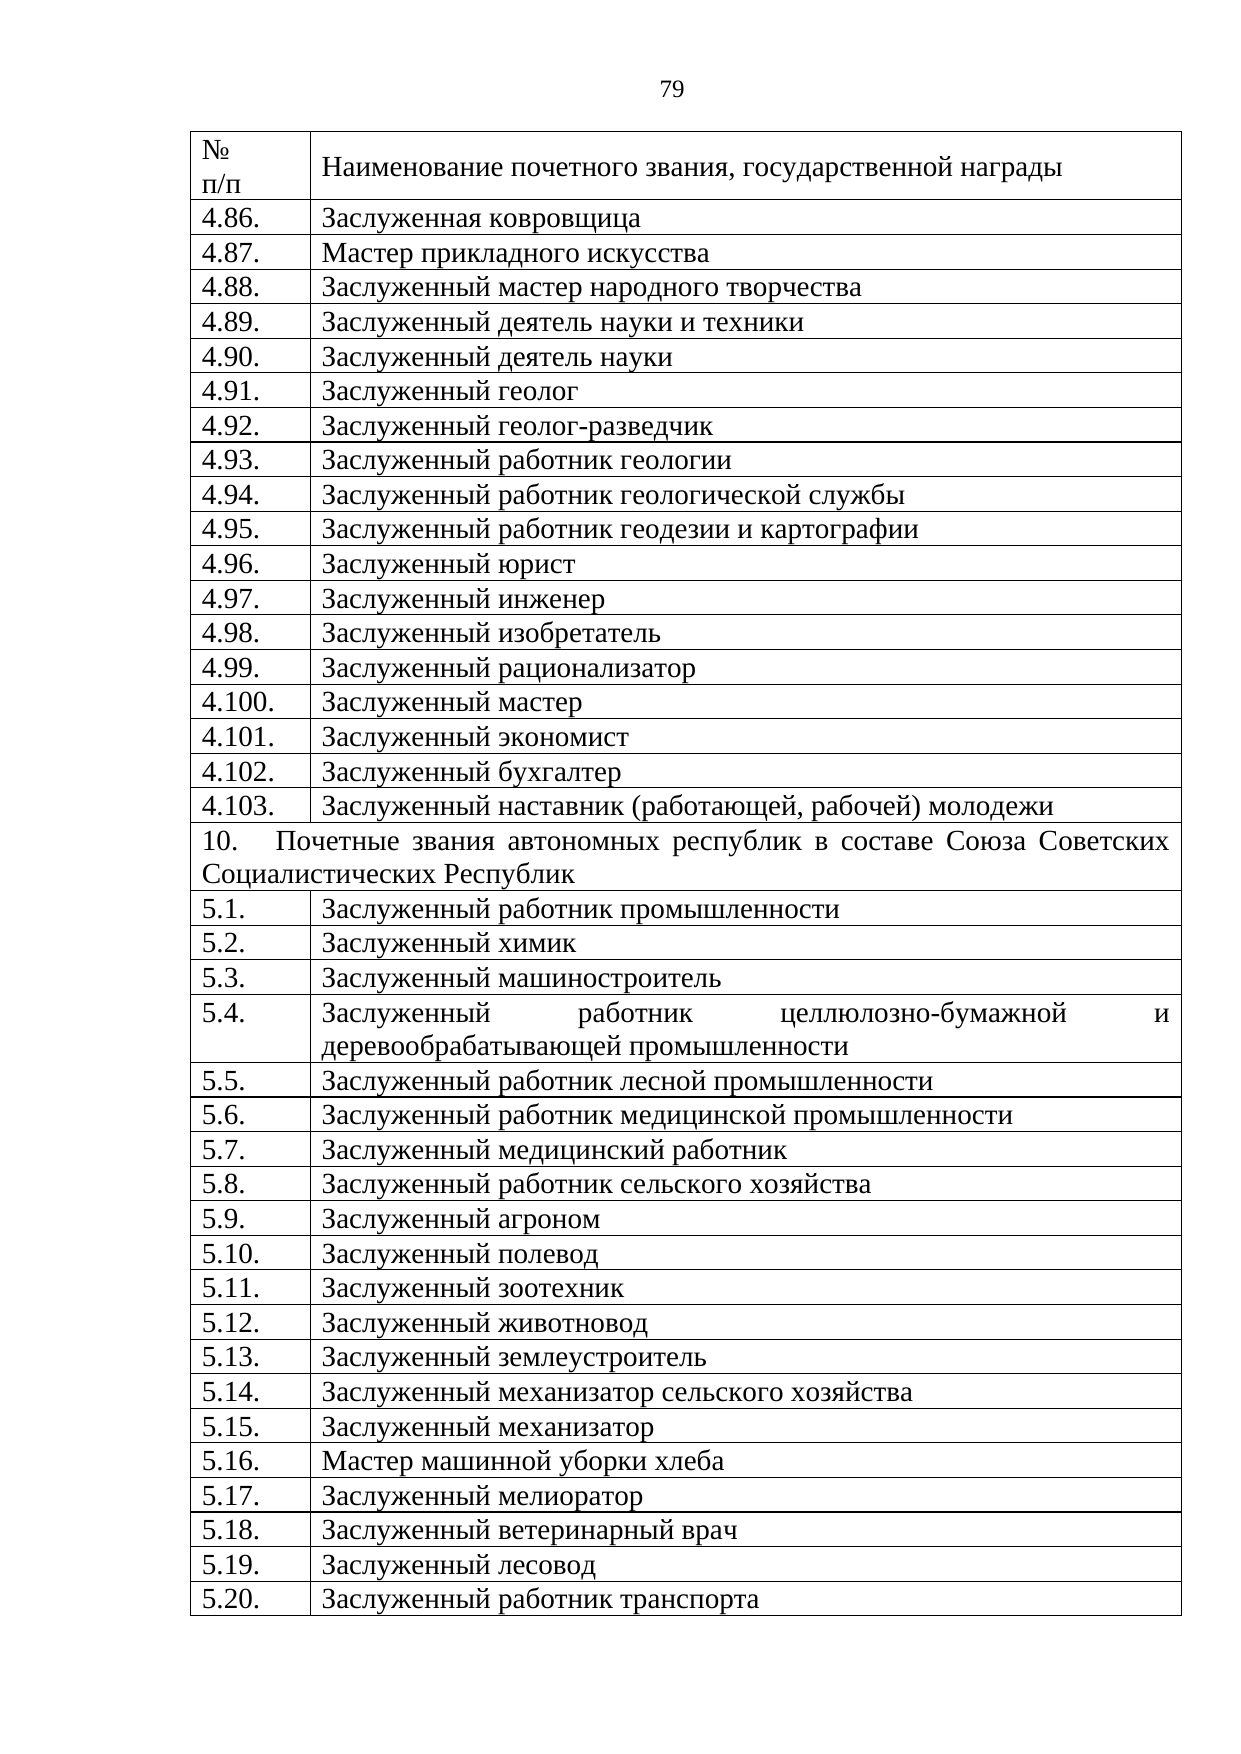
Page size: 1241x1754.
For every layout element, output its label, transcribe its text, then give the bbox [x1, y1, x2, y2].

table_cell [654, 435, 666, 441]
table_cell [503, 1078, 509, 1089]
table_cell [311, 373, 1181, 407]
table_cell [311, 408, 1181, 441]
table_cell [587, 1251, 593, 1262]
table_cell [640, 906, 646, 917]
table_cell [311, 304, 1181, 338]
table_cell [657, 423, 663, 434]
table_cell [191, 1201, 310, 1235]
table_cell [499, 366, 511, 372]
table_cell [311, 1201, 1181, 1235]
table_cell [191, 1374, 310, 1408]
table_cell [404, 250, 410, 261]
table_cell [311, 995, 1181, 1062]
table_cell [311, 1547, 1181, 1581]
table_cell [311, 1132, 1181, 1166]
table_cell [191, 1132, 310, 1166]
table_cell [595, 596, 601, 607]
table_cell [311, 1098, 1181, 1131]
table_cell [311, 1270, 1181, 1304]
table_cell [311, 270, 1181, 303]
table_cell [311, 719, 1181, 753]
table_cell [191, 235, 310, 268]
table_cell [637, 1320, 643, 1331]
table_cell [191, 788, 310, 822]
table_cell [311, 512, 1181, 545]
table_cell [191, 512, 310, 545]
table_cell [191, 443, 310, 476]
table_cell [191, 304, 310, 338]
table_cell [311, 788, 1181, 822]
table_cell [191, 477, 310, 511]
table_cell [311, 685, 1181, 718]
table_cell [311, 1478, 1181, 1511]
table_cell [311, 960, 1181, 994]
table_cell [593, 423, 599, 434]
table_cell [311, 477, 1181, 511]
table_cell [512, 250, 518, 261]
table_header Наименование почетного звания, государственной награды [311, 132, 1181, 199]
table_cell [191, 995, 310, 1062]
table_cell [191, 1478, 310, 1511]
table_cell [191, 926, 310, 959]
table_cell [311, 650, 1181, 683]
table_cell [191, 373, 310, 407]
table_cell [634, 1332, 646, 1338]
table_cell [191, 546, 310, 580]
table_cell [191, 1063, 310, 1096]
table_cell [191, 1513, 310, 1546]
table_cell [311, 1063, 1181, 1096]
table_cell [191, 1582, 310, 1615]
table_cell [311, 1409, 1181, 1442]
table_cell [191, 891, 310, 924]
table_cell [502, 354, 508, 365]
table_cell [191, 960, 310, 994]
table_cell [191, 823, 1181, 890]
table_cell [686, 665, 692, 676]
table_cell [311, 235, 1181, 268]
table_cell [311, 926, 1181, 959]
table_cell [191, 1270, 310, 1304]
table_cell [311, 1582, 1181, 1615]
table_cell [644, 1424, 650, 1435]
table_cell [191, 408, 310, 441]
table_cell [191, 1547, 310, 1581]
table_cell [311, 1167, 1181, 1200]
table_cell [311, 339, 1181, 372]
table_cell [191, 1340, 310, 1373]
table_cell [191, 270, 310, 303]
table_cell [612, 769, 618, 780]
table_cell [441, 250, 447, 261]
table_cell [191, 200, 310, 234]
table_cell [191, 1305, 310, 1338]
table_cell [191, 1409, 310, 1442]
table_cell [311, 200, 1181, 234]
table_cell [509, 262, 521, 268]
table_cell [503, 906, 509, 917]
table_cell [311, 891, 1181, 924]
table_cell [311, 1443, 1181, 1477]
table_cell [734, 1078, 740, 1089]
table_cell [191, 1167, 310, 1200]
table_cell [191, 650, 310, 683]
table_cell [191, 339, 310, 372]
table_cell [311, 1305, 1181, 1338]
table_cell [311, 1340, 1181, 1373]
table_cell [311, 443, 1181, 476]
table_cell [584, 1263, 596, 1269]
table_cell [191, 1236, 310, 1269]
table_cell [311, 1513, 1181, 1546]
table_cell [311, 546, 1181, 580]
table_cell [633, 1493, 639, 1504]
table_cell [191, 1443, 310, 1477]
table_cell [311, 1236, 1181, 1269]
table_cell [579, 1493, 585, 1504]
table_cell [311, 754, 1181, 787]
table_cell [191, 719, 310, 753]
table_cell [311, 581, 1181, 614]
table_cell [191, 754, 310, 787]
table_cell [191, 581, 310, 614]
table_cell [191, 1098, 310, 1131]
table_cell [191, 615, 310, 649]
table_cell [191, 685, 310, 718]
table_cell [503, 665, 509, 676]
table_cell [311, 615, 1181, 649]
table_header № п/п [191, 132, 310, 199]
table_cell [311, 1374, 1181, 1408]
